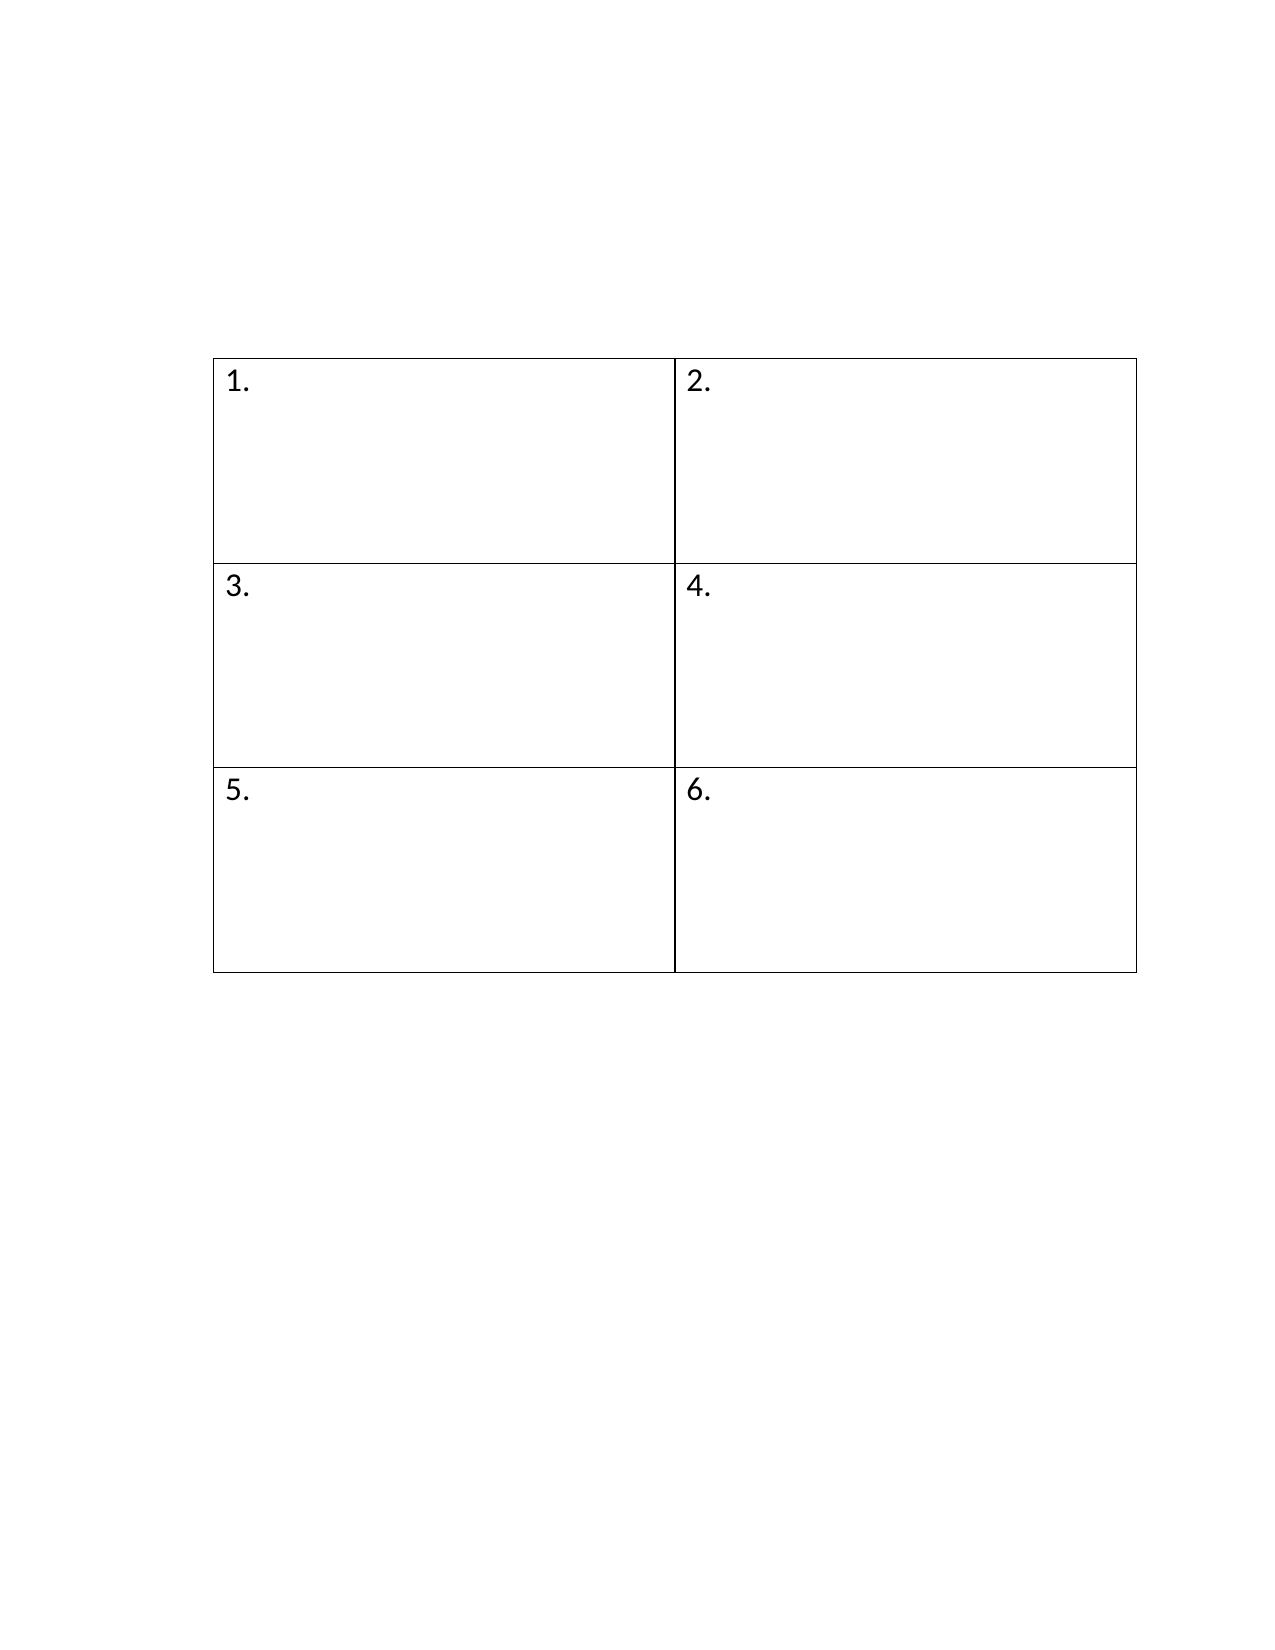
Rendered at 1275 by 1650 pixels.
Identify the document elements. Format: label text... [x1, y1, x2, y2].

table_cell 5. [214, 768, 674, 972]
table_cell 3. [214, 564, 674, 767]
table_header 2. [676, 359, 1136, 563]
table_cell 4. [676, 564, 1136, 767]
table_header 1. [214, 359, 674, 563]
table_cell 6. [676, 768, 1136, 972]
